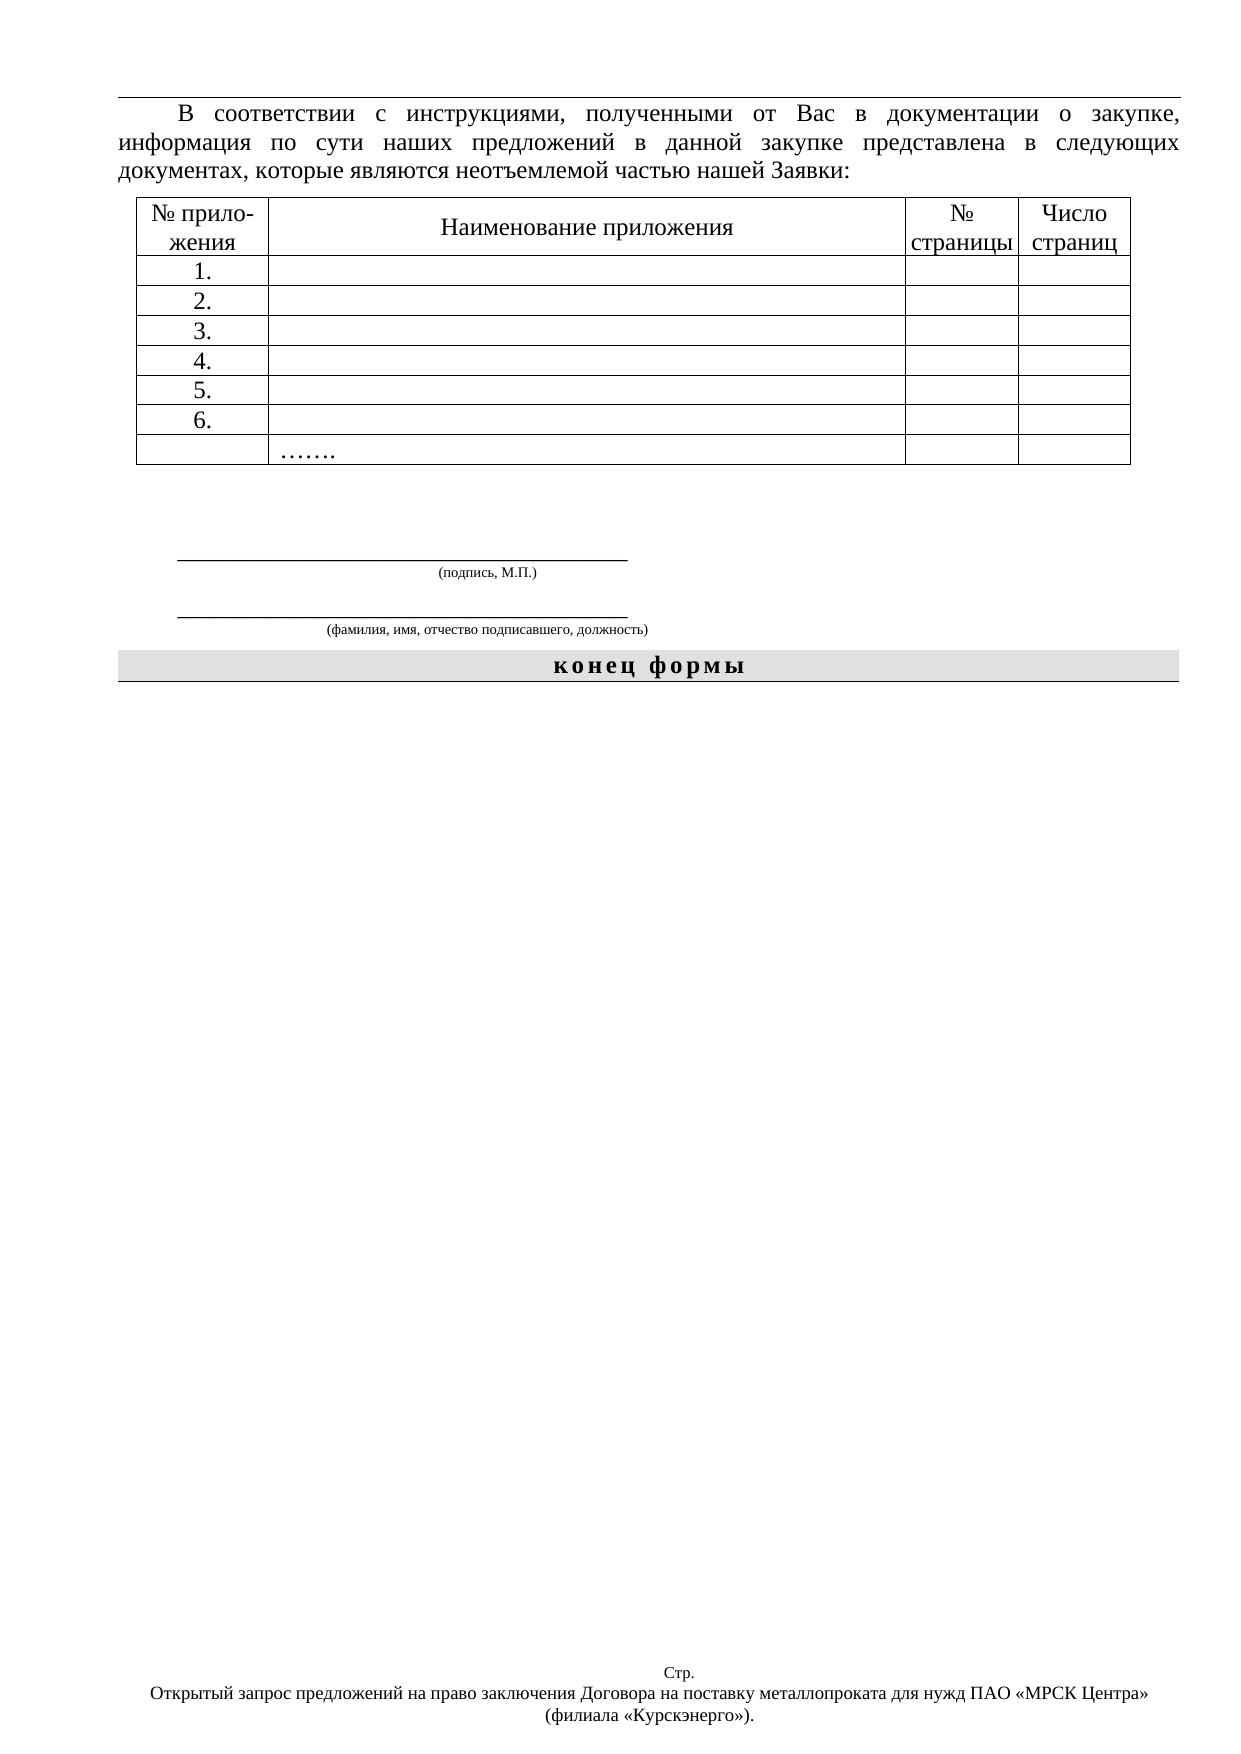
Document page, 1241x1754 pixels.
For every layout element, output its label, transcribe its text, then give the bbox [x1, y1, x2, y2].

table_header Число страниц [1019, 198, 1130, 255]
table_cell [269, 346, 905, 374]
table_cell 4. [137, 346, 268, 374]
table_cell [906, 405, 1018, 434]
table_cell [1019, 346, 1130, 374]
table_cell [1019, 376, 1130, 404]
table_cell [1019, 256, 1130, 285]
table_cell [269, 316, 905, 345]
table_header Наименование приложения [269, 198, 905, 255]
table_cell [269, 405, 905, 434]
table_cell [1019, 316, 1130, 345]
table_cell [906, 286, 1018, 315]
table_cell [906, 256, 1018, 285]
table_cell [269, 256, 905, 285]
table_cell ……. [269, 435, 905, 464]
text ____________________________________ [118, 592, 1181, 621]
table_cell 1. [137, 256, 268, 285]
table_cell 2. [137, 286, 268, 315]
table_cell 3. [137, 316, 268, 345]
table_cell [1019, 286, 1130, 315]
table_cell [906, 435, 1018, 464]
text (фамилия, имя, отчество подписавшего, должность) [118, 621, 797, 650]
table_cell 5. [137, 376, 268, 404]
table_cell [1019, 405, 1130, 434]
text конец формы [118, 650, 1179, 681]
text ____________________________________ [118, 535, 1181, 564]
text (подпись, М.П.) [118, 564, 797, 592]
table_cell [906, 346, 1018, 374]
table_cell [137, 435, 268, 464]
table_cell [906, 316, 1018, 345]
table_cell [906, 376, 1018, 404]
table_header № страницы [906, 198, 1018, 255]
table_cell [269, 376, 905, 404]
table_cell [1019, 435, 1130, 464]
text В соответствии с инструкциями, полученными от Вас в документации о закупке, информация по сути наших предложений в данной закупке представлена в следующих документах, которые являются неотъемлемой частью нашей Заявки: [118, 98, 1181, 184]
table_cell [269, 286, 905, 315]
table_header № прило-жения [137, 198, 268, 255]
table_cell 6. [137, 405, 268, 434]
